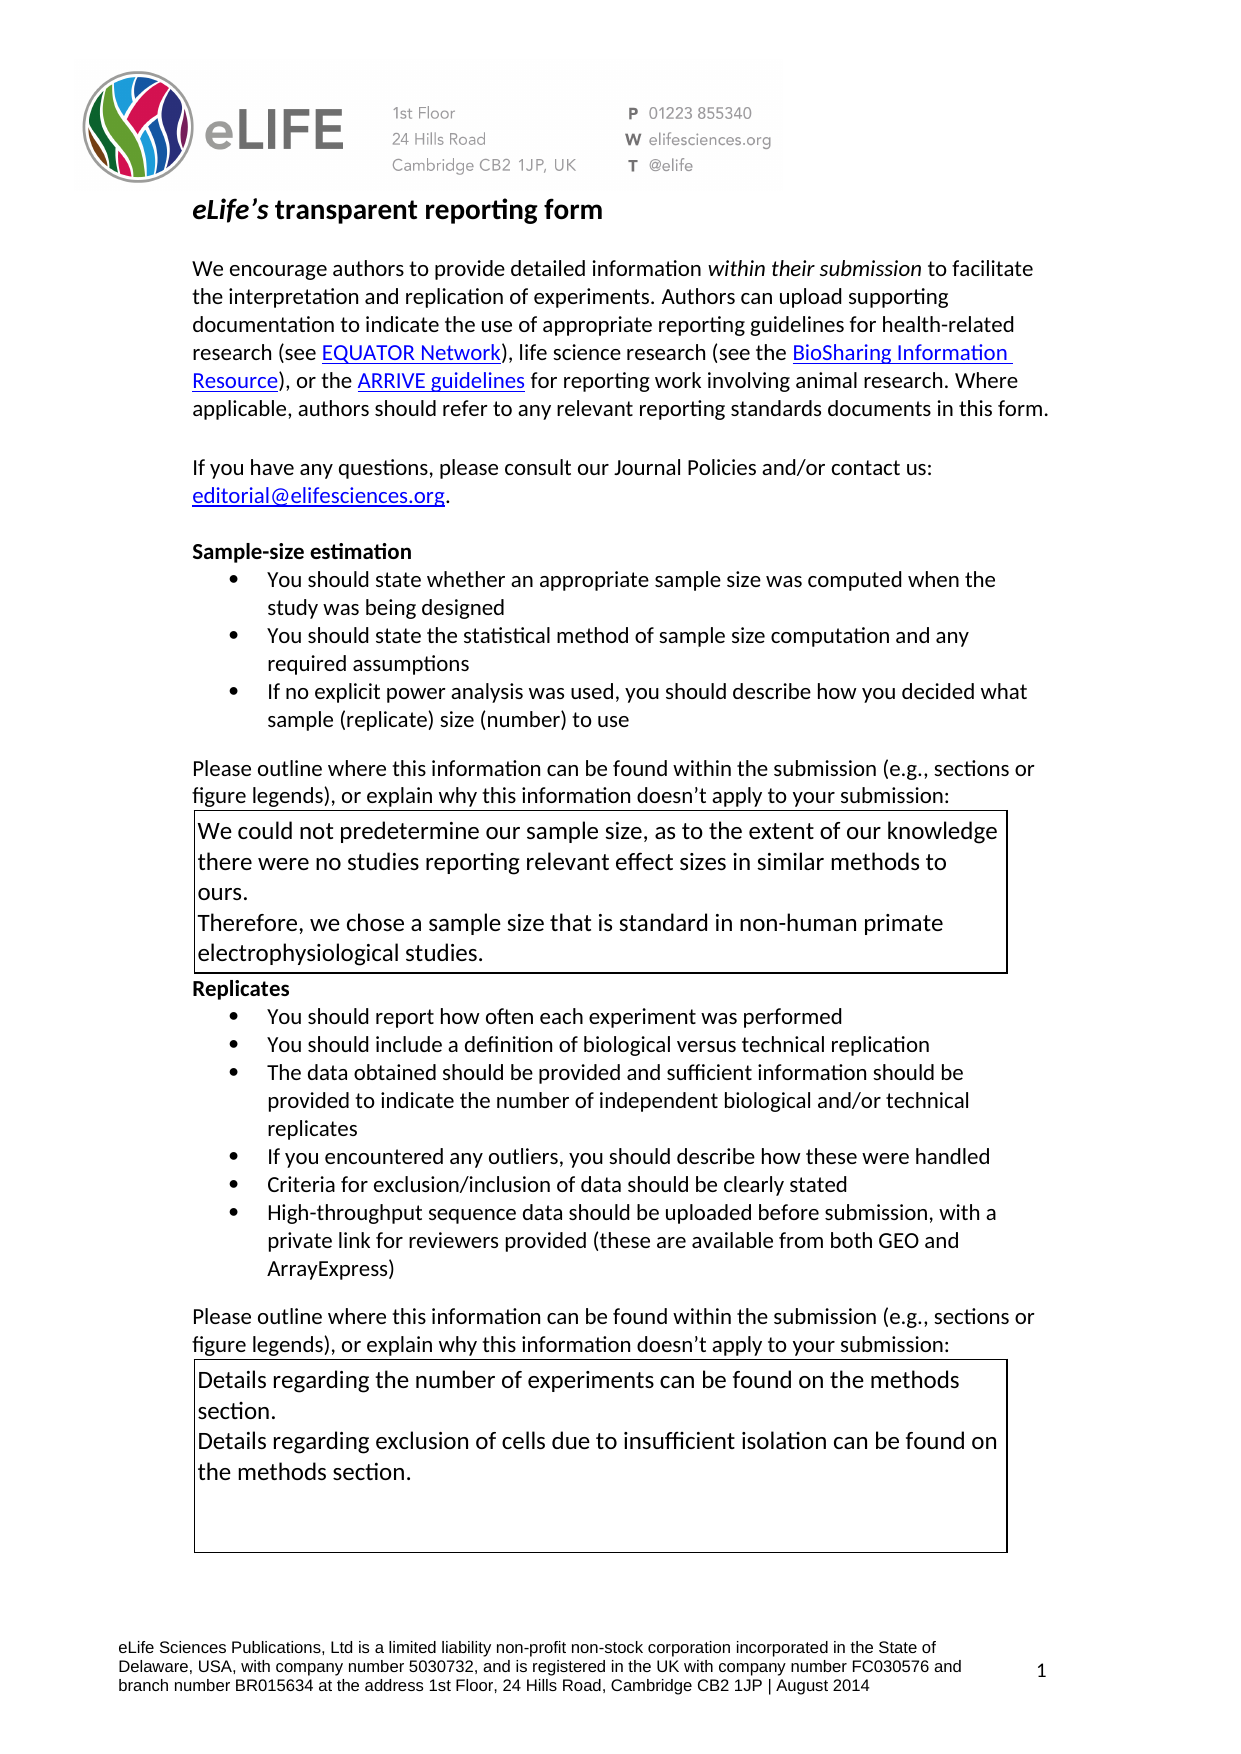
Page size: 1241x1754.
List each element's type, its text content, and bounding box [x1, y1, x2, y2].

list High-throughput sequence data should be uploaded before submission, with a private link for reviewers provided (these are available from both GEO and ArrayExpress) [229, 1198, 1053, 1282]
picture [73, 59, 784, 191]
text eLife’s transparent reporting form [192, 191, 1053, 226]
text We could not predetermine our sample size, as to the extent of our knowledge there were no studies reporting relevant effect sizes in similar methods to ours. [195, 813, 1006, 907]
list Criteria for exclusion/inclusion of data should be clearly stated [229, 1170, 1053, 1198]
text Sample-size estimation [192, 537, 1053, 565]
text We encourage authors to provide detailed information within their submission to facilitate the interpretation and replication of experiments. Authors can upload supporting documentation to indicate the use of appropriate reporting guidelines for health-related research (see EQUATOR Network), life science research (see the BioSharing Information Resource), or the ARRIVE guidelines for reporting work involving animal research. Where applicable, authors should refer to any relevant reporting standards documents in this form. [192, 254, 1053, 423]
list If you encountered any outliers, you should describe how these were handled [229, 1142, 1053, 1170]
list The data obtained should be provided and sufficient information should be provided to indicate the number of independent biological and/or technical replicates [229, 1058, 1053, 1142]
list You should report how often each experiment was performed [229, 1002, 1053, 1030]
list You should state whether an appropriate sample size was computed when the study was being designed [229, 565, 1053, 621]
text Therefore, we chose a sample size that is standard in non-human primate electrophysiological studies. [195, 907, 1006, 970]
text Details regarding the number of experiments can be found on the methods section. [195, 1362, 1006, 1425]
list If no explicit power analysis was used, you should describe how you decided what sample (replicate) size (number) to use [229, 677, 1053, 733]
list You should include a definition of biological versus technical replication [229, 1030, 1053, 1058]
text Replicates [192, 838, 1053, 1002]
text Details regarding exclusion of cells due to insufficient isolation can be found on the methods section. [197, 1425, 1004, 1486]
list You should state the statistical method of sample size computation and any required assumptions [229, 621, 1053, 677]
text If you have any questions, please consult our Journal Policies and/or contact us: editorial@elifesciences.org. [192, 453, 1053, 509]
